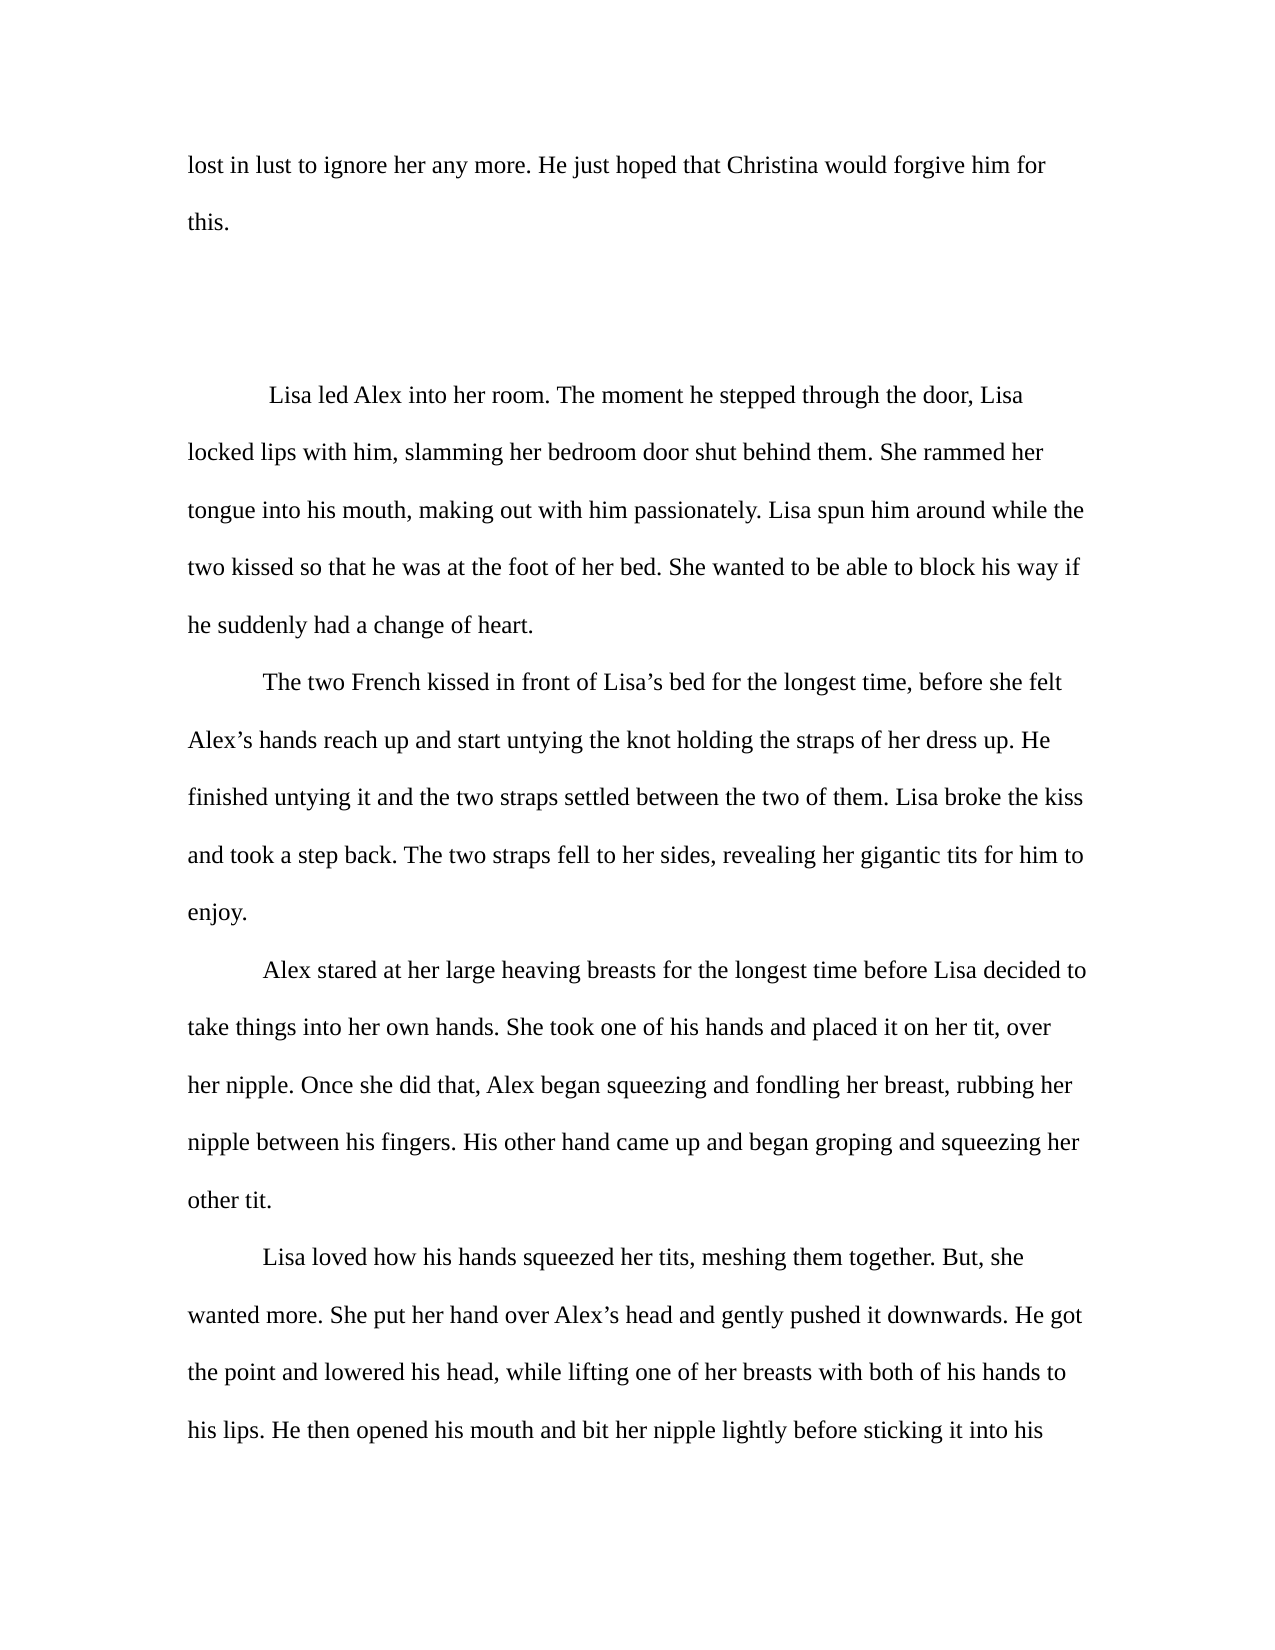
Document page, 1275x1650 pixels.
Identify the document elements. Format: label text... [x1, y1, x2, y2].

text The two French kissed in front of Lisa’s bed for the longest time, before she felt Alex’s hands reach up and start untying the knot holding the straps of her dress up. He finished untying it and the two straps settled between the two of them. Lisa broke the kiss and took a step back. The two straps fell to her sides, revealing her gigantic tits for him to enjoy. [187, 667, 1087, 926]
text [187, 1242, 1087, 1444]
text Alex stared at her large heaving breasts for the longest time before Lisa decided to take things into her own hands. She took one of his hands and placed it on her tit, over her nipple. Once she did that, Alex began squeezing and fondling her breast, rubbing her nipple between his fingers. His other hand came up and began groping and squeezing her other tit. [187, 955, 1087, 1214]
text Lisa led Alex into her room. The moment he stepped through the door, Lisa locked lips with him, slamming her bedroom door shut behind them. She rammed her tongue into his mouth, making out with him passionately. Lisa spun him around while the two kissed so that he was at the foot of her bed. She wanted to be able to block his way if he suddenly had a change of heart. [187, 380, 1087, 639]
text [187, 150, 1087, 236]
